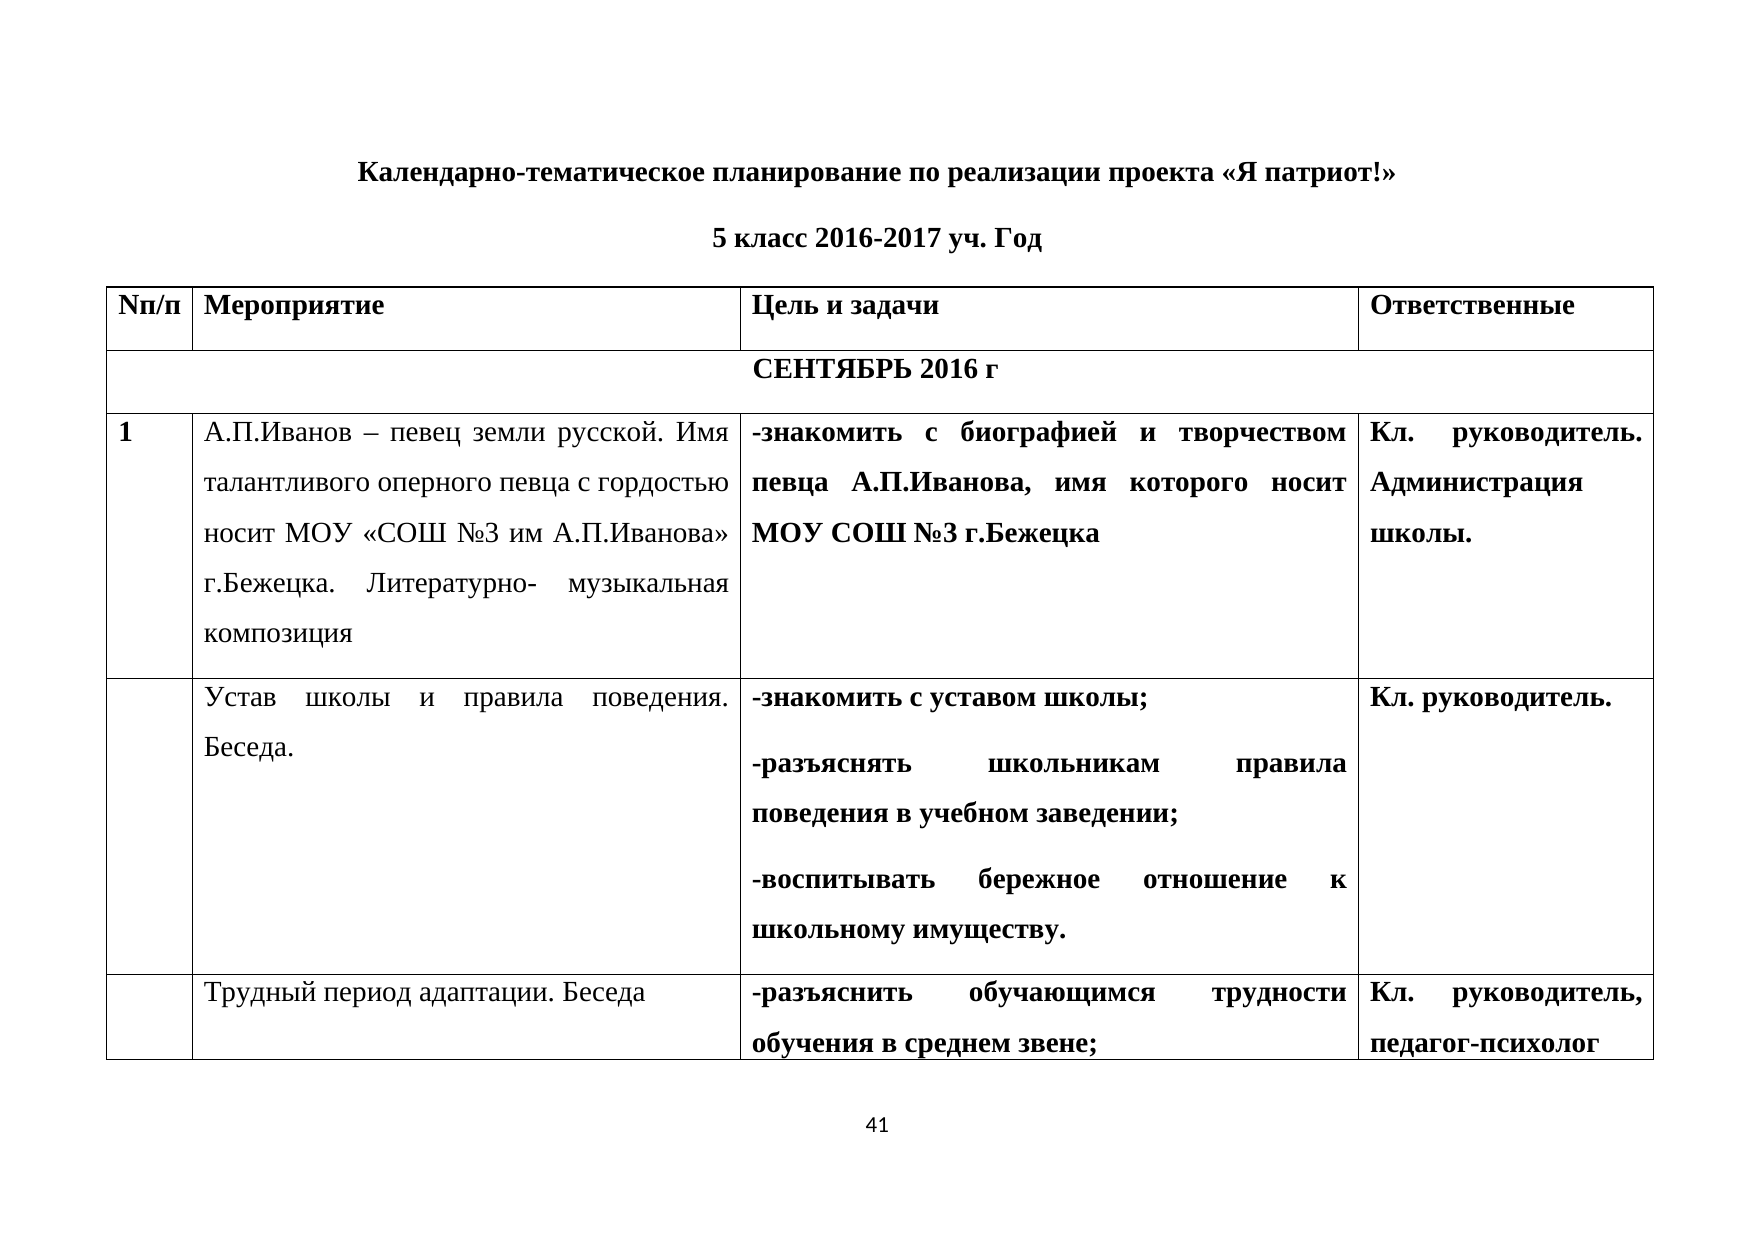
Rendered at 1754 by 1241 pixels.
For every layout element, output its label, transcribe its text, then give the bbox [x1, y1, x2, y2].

table_header Nп/п [107, 288, 192, 350]
table_header Цель и задачи [741, 288, 1358, 350]
table_cell [107, 679, 192, 973]
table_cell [1359, 975, 1653, 1058]
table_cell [741, 975, 1358, 1058]
table_cell СЕНТЯБРЬ 2016 г [107, 351, 1653, 413]
table_cell -знакомить с уставом школы; -разъяснять школьникам правила поведения в учебном заведении; -воспитывать бережное отношение к школьному имуществу. [741, 679, 1358, 973]
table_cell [193, 975, 740, 1058]
text 5 класс 2016-2017 уч. Год [118, 221, 1636, 254]
table_cell Устав школы и правила поведения. Беседа. [193, 679, 740, 973]
table_cell [107, 975, 192, 1058]
table_cell -знакомить с биографией и творчеством певца А.П.Иванова, имя которого носит МОУ СОШ №3 г.Бежецка [741, 414, 1358, 678]
table_cell А.П.Иванов – певец земли русской. Имя талантливого оперного певца с гордостью носит МОУ «СОШ №3 им А.П.Иванова» г.Бежецка. Литературно- музыкальная композиция [193, 414, 740, 678]
table_cell Кл. руководитель. Администрация школы. [1359, 414, 1653, 678]
table_header Ответственные [1359, 288, 1653, 350]
text Календарно-тематическое планирование по реализации проекта «Я патриот!» [118, 154, 1636, 188]
table_header Мероприятие [193, 288, 740, 350]
table_cell Кл. руководитель. [1359, 679, 1653, 973]
table_cell 1 [107, 414, 192, 678]
